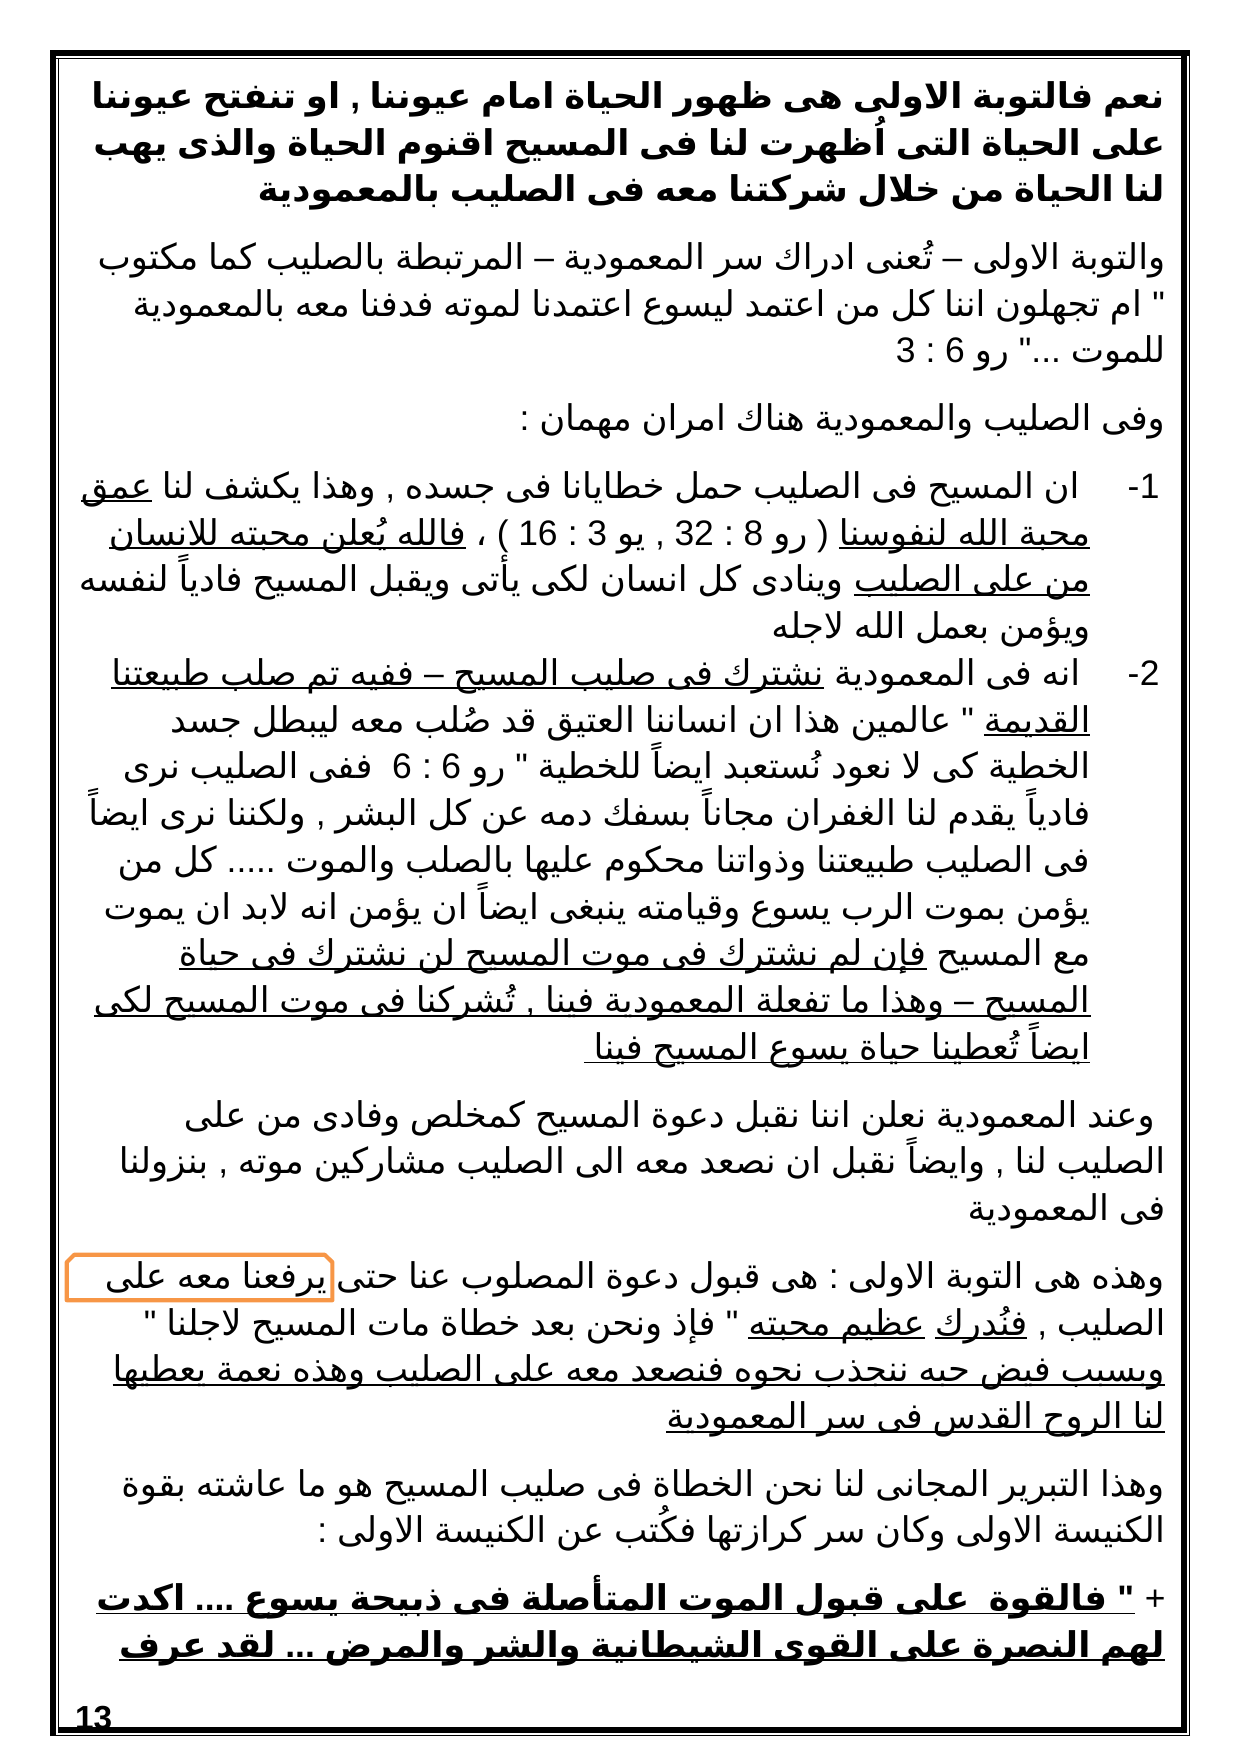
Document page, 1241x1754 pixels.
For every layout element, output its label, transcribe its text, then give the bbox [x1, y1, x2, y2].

text وفى الصليب والمعمودية هناك امران مهمان : [75, 397, 1165, 438]
text والتوبة الاولى – تُعنى ادراك سر المعمودية – المرتبطة بالصليب كما مكتوب " ام تجهلون اننا كل من اعتمد ليسوع اعتمدنا لموته فدفنا معه بالمعمودية للموت ..." رو 6 : 3 [75, 236, 1165, 370]
list ان المسيح فى الصليب حمل خطايانا فى جسده , وهذا يكشف لنا عمق محبة الله لنفوسنا ( رو 8 : 32 , يو 3 : 16 ) ، فالله يُعلن محبته للانسان من على الصليب وينادى كل انسان لكى يأتى ويقبل المسيح فادياً لنفسه ويؤمن بعمل الله لاجله [75, 465, 1128, 646]
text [75, 1577, 1165, 1665]
list انه فى المعمودية نشترك فى صليب المسيح – ففيه تم صلب طبيعتنا القديمة " عالمين هذا ان انساننا العتيق قد صُلب معه ليبطل جسد الخطية كى لا نعود نُستعبد ايضاً للخطية " رو 6 : 6 ففى الصليب نرى فادياً يقدم لنا الغفران مجاناً بسفك دمه عن كل البشر , ولكننا نرى ايضاً فى الصليب طبيعتنا وذواتنا محكوم عليها بالصلب والموت ..... كل من يؤمن بموت الرب يسوع وقيامته ينبغى ايضاً ان يؤمن انه لابد ان يموت مع المسيح فإن لم نشترك فى موت المسيح لن نشترك فى حياة المسيح – وهذا ما تفعلة المعمودية فينا , تُشركنا فى موت المسيح لكى ايضاً تُعطينا حياة يسوع المسيح فينا [75, 652, 1128, 1067]
text وهذا التبرير المجانى لنا نحن الخطاة فى صليب المسيح هو ما عاشته بقوة الكنيسة الاولى وكان سر كرازتها فكُتب عن الكنيسة الاولى : [75, 1463, 1165, 1550]
text نعم فالتوبة الاولى هى ظهور الحياة امام عيوننا , او تنفتح عيوننا على الحياة التى اُظهرت لنا فى المسيح اقنوم الحياة والذى يهب لنا الحياة من خلال شركتنا معه فى الصليب بالمعمودية [75, 75, 1165, 209]
text وهذه هى التوبة الاولى : هى قبول دعوة المصلوب عنا حتى يرفعنا معه على الصليب , فنُدرك عظيم محبته " فإذ ونحن بعد خطاة مات المسيح لاجلنا " وبسبب فيض حبه ننجذب نحوه فنصعد معه على الصليب وهذه نعمة يعطيها لنا الروح القدس فى سر المعمودية [75, 1255, 1165, 1436]
text وعند المعمودية نعلن اننا نقبل دعوة المسيح كمخلص وفادى من على الصليب لنا , وايضاً نقبل ان نصعد معه الى الصليب مشاركين موته , بنزولنا فى المعمودية [75, 1094, 1165, 1228]
